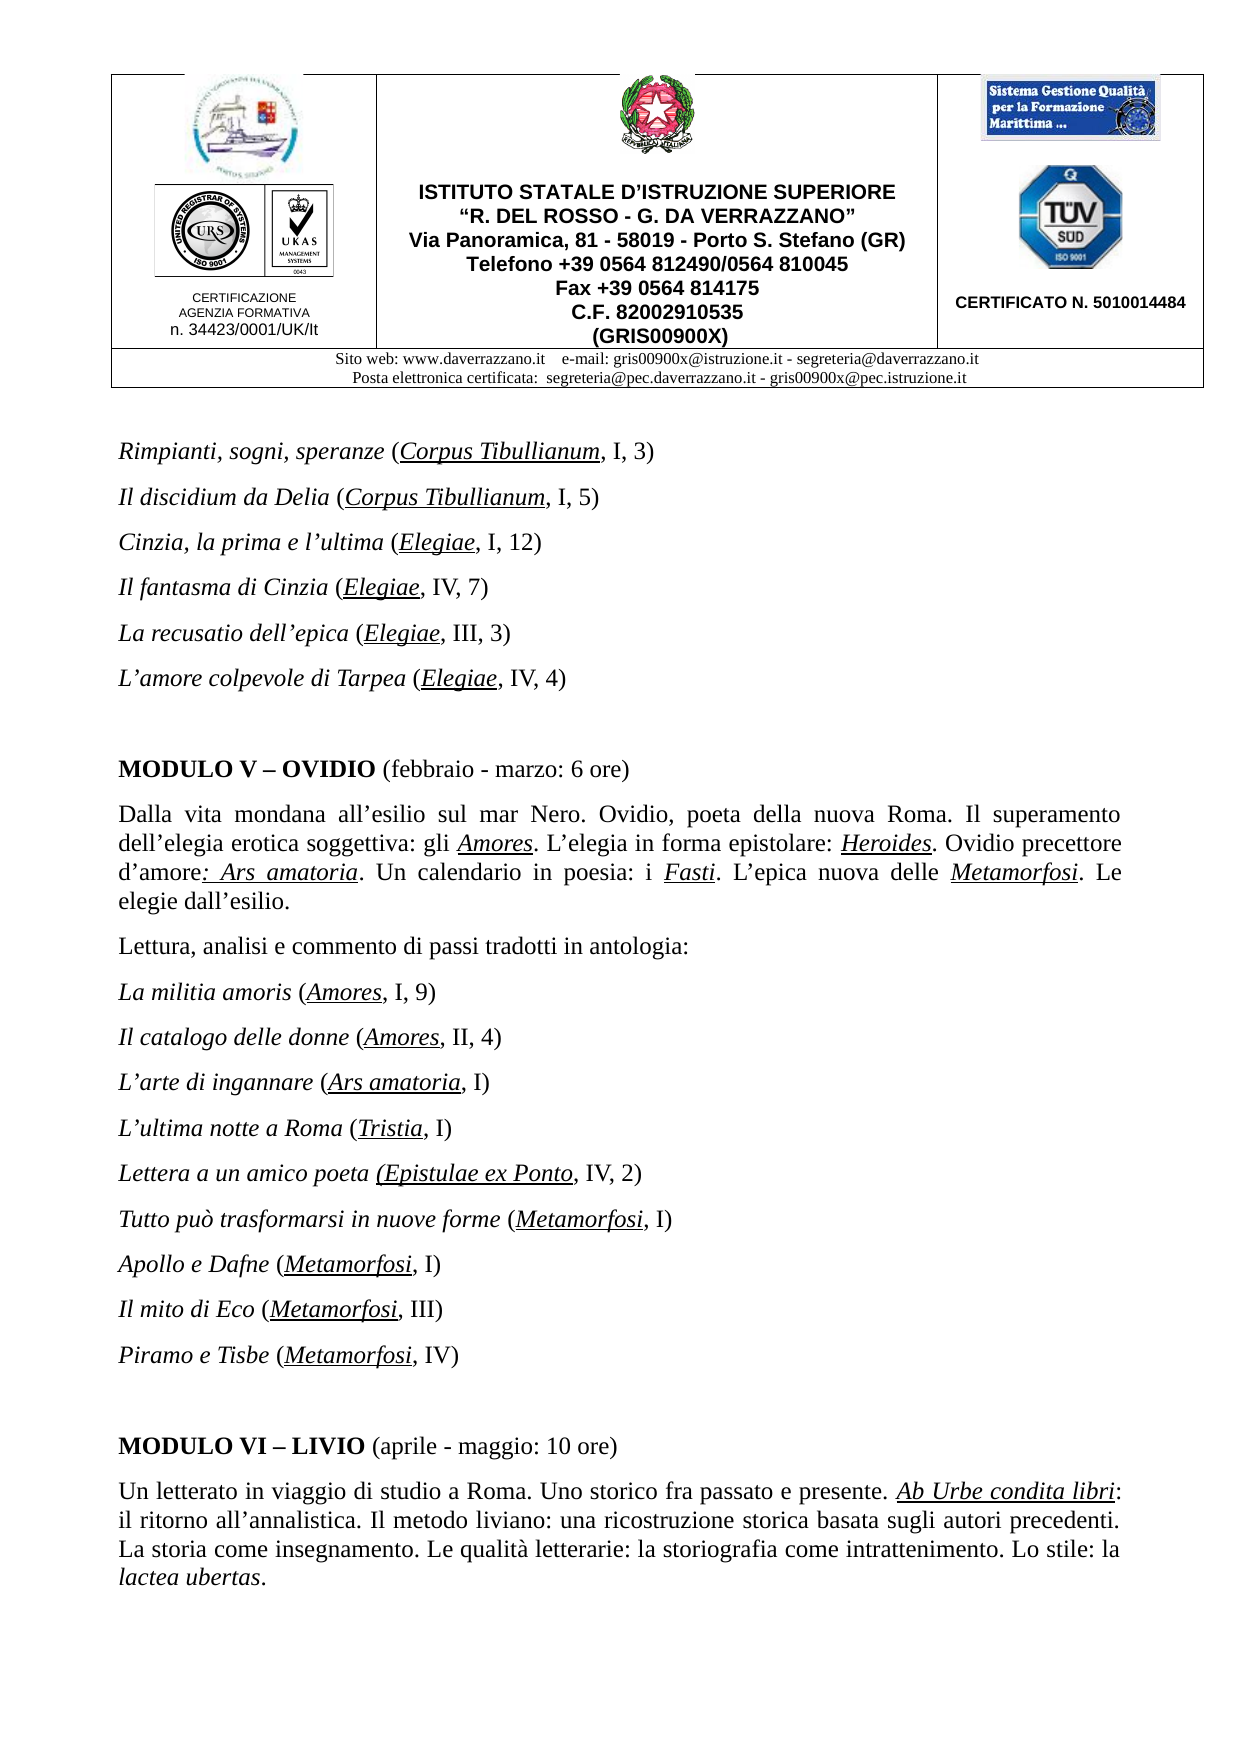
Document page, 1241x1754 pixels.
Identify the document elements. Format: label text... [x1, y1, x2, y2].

text Tutto può trasformarsi in nuove forme (Metamorfosi, I) [118, 1204, 1122, 1232]
text La militia amoris (Amores, I, 9) [118, 977, 1122, 1005]
text Un letterato in viaggio di studio a Roma. Uno storico fra passato e presente. Ab Urbe condita libri: il ritorno all’annalistica. Il metodo liviano: una ricostruzione storica basata sugli autori precedenti. La storia come insegnamento. Le qualità letterarie: la storiografia come intrattenimento. Lo stile: la lactea ubertas. [118, 1476, 1122, 1591]
text Il fantasma di Cinzia (Elegiae, IV, 7) [118, 572, 1122, 601]
picture [619, 74, 695, 154]
text Il catalogo delle donne (Amores, II, 4) [118, 1022, 1122, 1051]
text MODULO VI – LIVIO (aprile - maggio: 10 ore) [118, 1431, 1122, 1459]
text Il discidium da Delia (Corpus Tibullianum, I, 5) [118, 482, 1122, 510]
text L’amore colpevole di Tarpea (Elegiae, IV, 4) [118, 663, 1122, 692]
text Cinzia, la prima e l’ultima (Elegiae, I, 12) [118, 527, 1122, 556]
picture [980, 74, 1161, 141]
text L’arte di ingannare (Ars amatoria, I) [118, 1067, 1122, 1096]
text Piramo e Tisbe (Metamorfosi, IV) [118, 1340, 1122, 1369]
text Lettera a un amico poeta (Epistulae ex Ponto, IV, 2) [118, 1158, 1122, 1187]
text Lettura, analisi e commento di passi tradotti in antologia: [118, 931, 1122, 960]
text Dalla vita mondana all’esilio sul mar Nero. Ovidio, poeta della nuova Roma. Il superamento dell’elegia erotica soggettiva: gli Amores. L’elegia in forma epistolare: Heroides. Ovidio precettore d’amore: Ars amatoria. Un calendario in poesia: i Fasti. L’epica nuova delle Metamorfosi. Le elegie dall’esilio. [118, 799, 1122, 914]
text MODULO V – OVIDIO (febbraio - marzo: 6 ore) [118, 754, 1122, 783]
picture [154, 74, 334, 277]
text Rimpianti, sogni, speranze (Corpus Tibullianum, I, 3) [118, 436, 1122, 465]
text La recusatio dell’epica (Elegiae, III, 3) [118, 618, 1122, 647]
text Apollo e Dafne (Metamorfosi, I) [118, 1249, 1122, 1278]
text L’ultima notte a Roma (Tristia, I) [118, 1113, 1122, 1142]
picture [1018, 165, 1123, 269]
text Il mito di Eco (Metamorfosi, III) [118, 1294, 1122, 1323]
